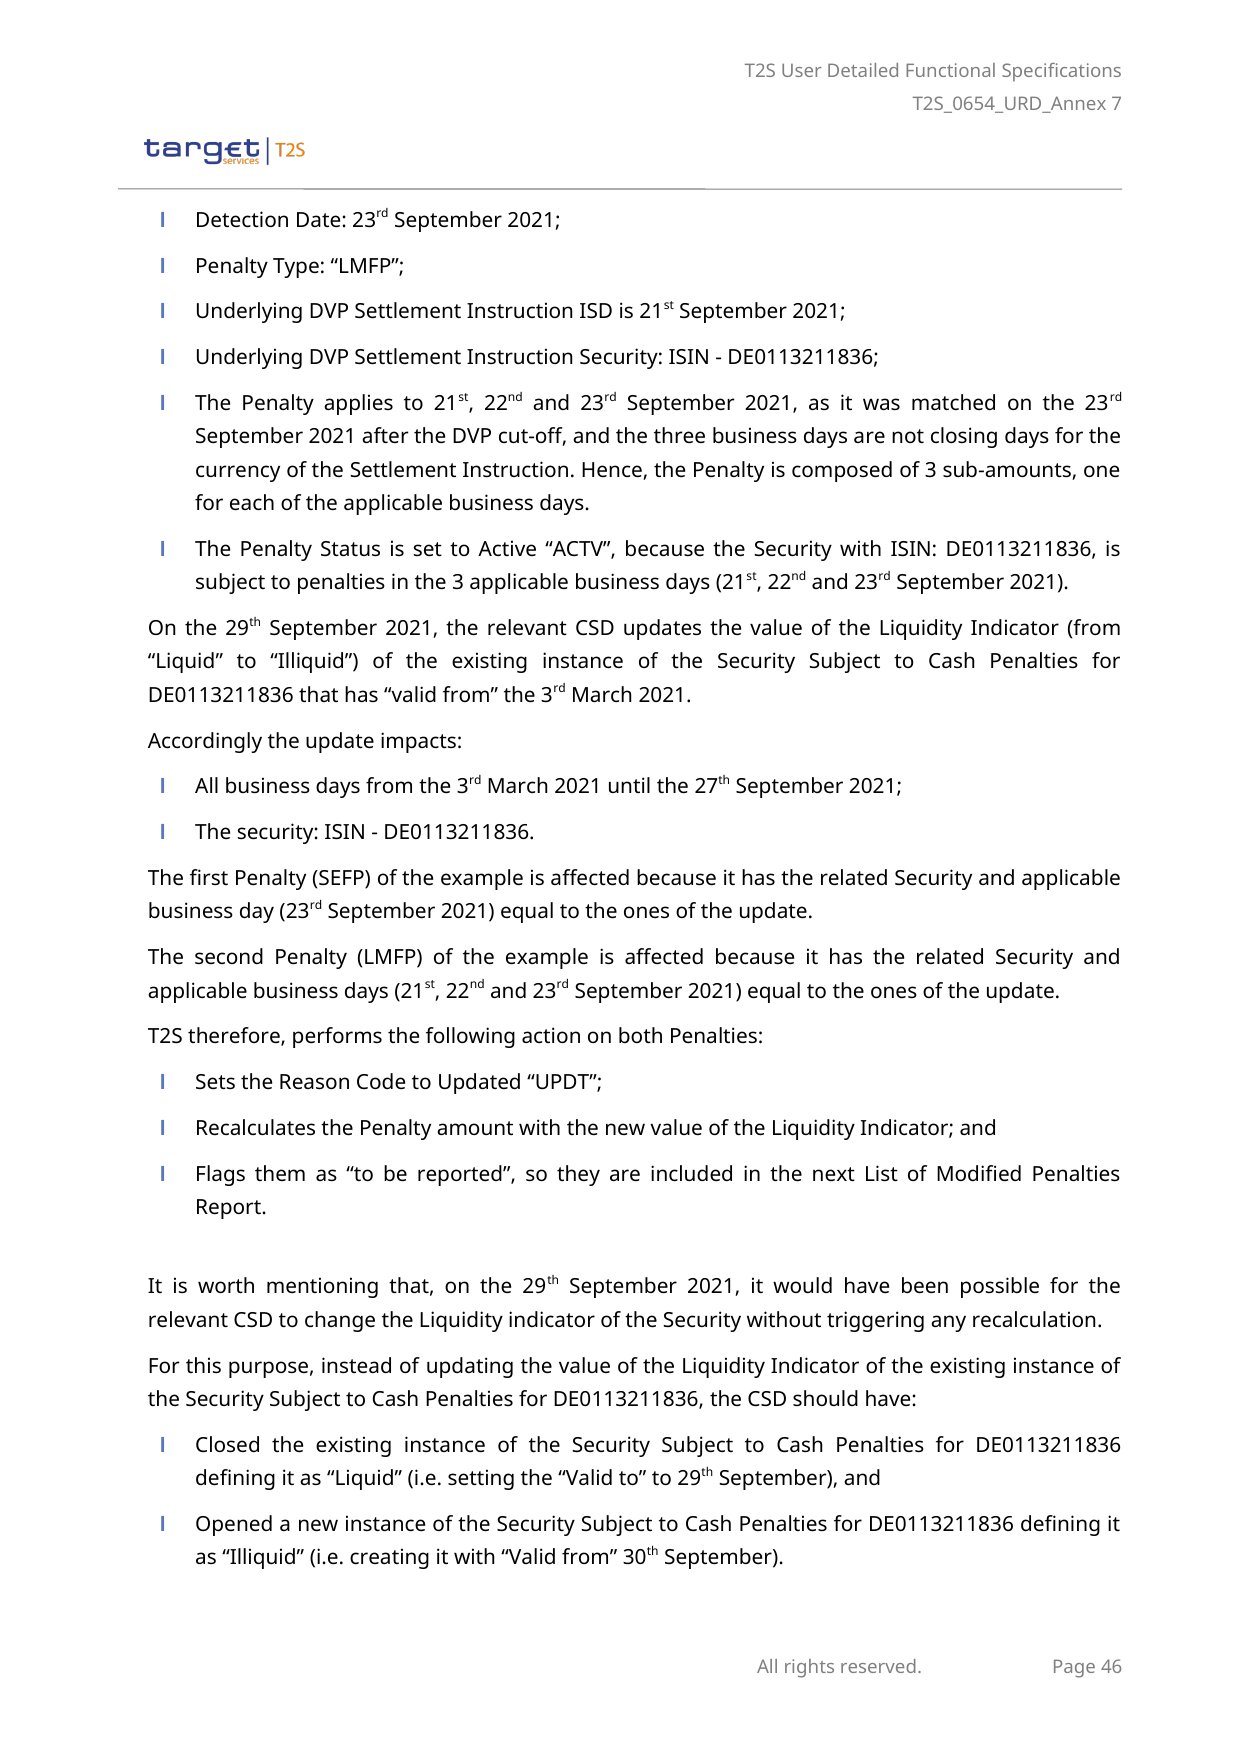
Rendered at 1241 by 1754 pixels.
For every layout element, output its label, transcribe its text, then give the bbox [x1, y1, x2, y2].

list The Penalty Status is set to Active “ACTV”, because the Security with ISIN: DE0113211836, is subject to penalties in the 3 applicable business days (21st, 22nd and 23rd September 2021). [159, 529, 1122, 596]
list Underlying DVP Settlement Instruction ISD is 21st September 2021; [159, 292, 1122, 325]
list The second Penalty (LMFP) of the example is affected because it has the related Security and applicable business days (21st, 22nd and 23rd September 2021) equal to the ones of the update. [148, 937, 1122, 1004]
list It is worth mentioning that, on the 29th September 2021, it would have been possible for the relevant CSD to change the Liquidity indicator of the Security without triggering any recalculation. [148, 1267, 1122, 1333]
list The Penalty applies to 21st, 22nd and 23rd September 2021, as it was matched on the 23rd September 2021 after the DVP cut-off, and the three business days are not closing days for the currency of the Settlement Instruction. Hence, the Penalty is composed of 3 sub-amounts, one for each of the applicable business days. [159, 383, 1122, 517]
list Opened a new instance of the Security Subject to Cash Penalties for DE0113211836 defining it as “Illiquid” (i.e. creating it with “Valid from” 30th September). [159, 1504, 1122, 1571]
list Closed the existing instance of the Security Subject to Cash Penalties for DE0113211836 defining it as “Liquid” (i.e. setting the “Valid to” to 29th September), and [159, 1425, 1122, 1492]
list The security: ISIN - DE0113211836. [159, 812, 1122, 846]
list On the 29th September 2021, the relevant CSD updates the value of the Liquidity Indicator (from “Liquid” to “Illiquid”) of the existing instance of the Security Subject to Cash Penalties for DE0113211836 that has “valid from” the 3rd March 2021. [148, 608, 1122, 708]
list Recalculates the Penalty amount with the new value of the Liquidity Indicator; and [159, 1108, 1122, 1142]
list Penalty Type: “LMFP”; [159, 246, 1122, 279]
list T2S therefore, performs the following action on both Penalties: [148, 1017, 1122, 1050]
list The first Penalty (SEFP) of the example is affected because it has the related Security and applicable business day (23rd September 2021) equal to the ones of the update. [148, 858, 1122, 925]
list Detection Date: 23rd September 2021; [159, 200, 1122, 233]
list Accordingly the update impacts: [148, 721, 1122, 754]
picture [127, 107, 313, 194]
list Flags them as “to be reported”, so they are included in the next List of Modified Penalties Report. [159, 1154, 1122, 1221]
list For this purpose, instead of updating the value of the Liquidity Indicator of the existing instance of the Security Subject to Cash Penalties for DE0113211836, the CSD should have: [148, 1346, 1122, 1412]
list Sets the Reason Code to Updated “UPDT”; [159, 1062, 1122, 1096]
list Underlying DVP Settlement Instruction Security: ISIN - DE0113211836; [159, 337, 1122, 371]
list All business days from the 3rd March 2021 until the 27th September 2021; [159, 767, 1122, 800]
